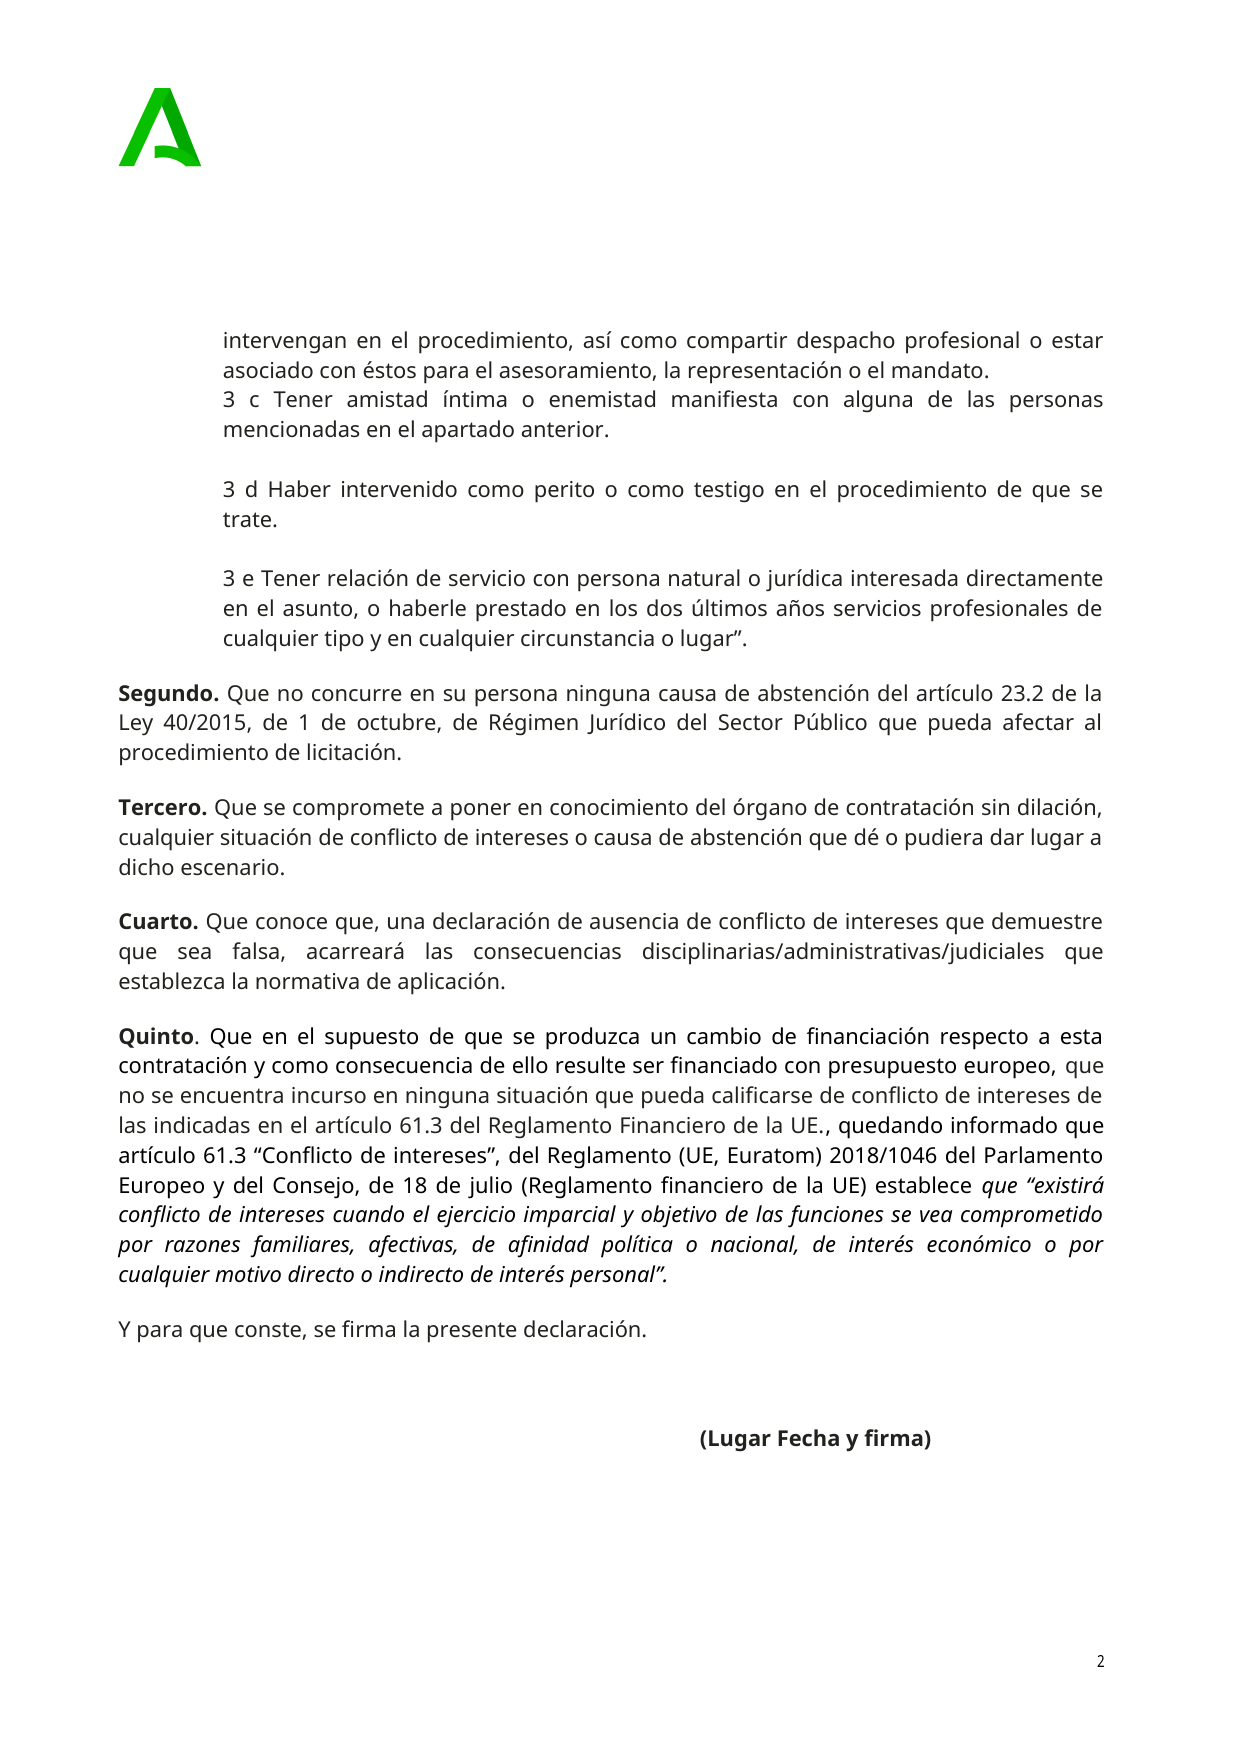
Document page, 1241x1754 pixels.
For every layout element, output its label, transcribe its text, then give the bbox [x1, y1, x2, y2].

list 3 d Haber intervenido como perito o como testigo en el procedimiento de que se trate. [223, 474, 1104, 533]
list Tercero. Que se compromete a poner en conocimiento del órgano de contratación sin dilación, cualquier situación de conflicto de intereses o causa de abstención que dé o pudiera dar lugar a dicho escenario. [118, 792, 1104, 881]
list Cuarto. Que conoce que, una declaración de ausencia de conflicto de intereses que demuestre que sea falsa, acarreará las consecuencias disciplinarias/administrativas/judiciales que establezca la normativa de aplicación. [118, 906, 1104, 996]
list (Lugar Fecha y firma) [413, 1423, 1104, 1453]
list 3 c Tener amistad íntima o enemistad manifiesta con alguna de las personas mencionadas en el apartado anterior. [223, 384, 1104, 444]
list Quinto. Que en el supuesto de que se produzca un cambio de financiación respecto a esta contratación y como consecuencia de ello resulte ser financiado con presupuesto europeo, que no se encuentra incurso en ninguna situación que pueda calificarse de conflicto de intereses de las indicadas en el artículo 61.3 del Reglamento Financiero de la UE., quedando informado que artículo 61.3 “Conflicto de intereses”, del Reglamento (UE, Euratom) 2018/1046 del Parlamento Europeo y del Consejo, de 18 de julio (Reglamento financiero de la UE) establece que “existirá conflicto de intereses cuando el ejercicio imparcial y objetivo de las funciones se vea comprometido por razones familiares, afectivas, de afinidad política o nacional, de interés económico o por cualquier motivo directo o indirecto de interés personal”. [118, 1021, 1104, 1289]
list 3 e Tener relación de servicio con persona natural o jurídica interesada directamente en el asunto, o haberle prestado en los dos últimos años servicios profesionales de cualquier tipo y en cualquier circunstancia o lugar”. [223, 563, 1104, 653]
picture [0, 0, 1241, 266]
list Segundo. Que no concurre en su persona ninguna causa de abstención del artículo 23.2 de la Ley 40/2015, de 1 de octubre, de Régimen Jurídico del Sector Público que pueda afectar al procedimiento de licitación. [118, 678, 1104, 767]
list Y para que conste, se firma la presente declaración. [118, 1314, 1104, 1344]
